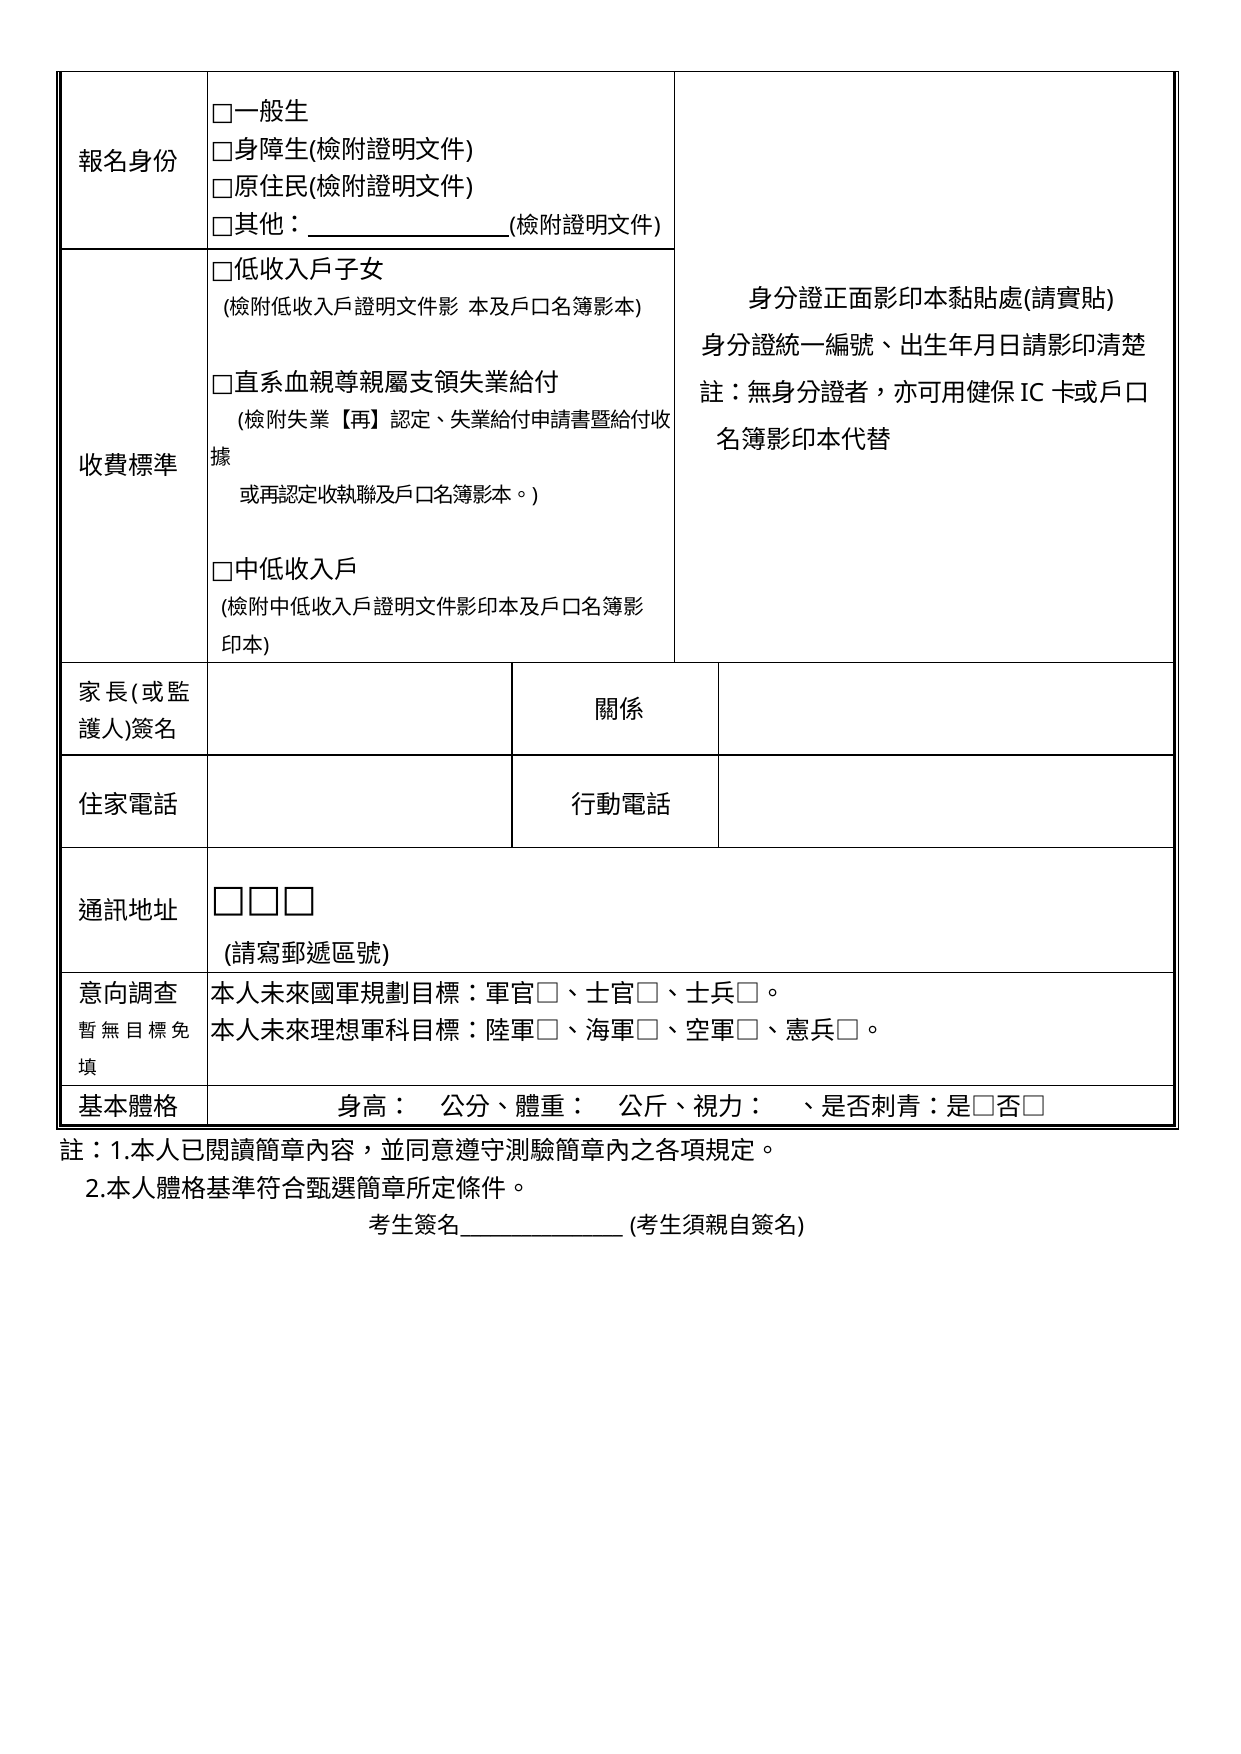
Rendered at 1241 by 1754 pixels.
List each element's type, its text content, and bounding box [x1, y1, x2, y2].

table_cell 關係 [513, 663, 718, 754]
table_cell 家長(或監護人)簽名 [62, 663, 207, 754]
table_cell [719, 756, 1173, 847]
table_cell □一般生 □身障生(檢附證明文件) □原住民(檢附證明文件) □其他： (檢附證明文件) [208, 72, 674, 248]
table_cell □低收入戶子女 (檢附低收入戶證明文件影 本及戶口名簿影本) □直系血親尊親屬支領失業給付 (檢附失業【再】認定、失業給付申請書暨給付收據 或再認定收執聯及戶口名簿影本。) □中低收入戶 (檢附中低收入戶證明文件影印本及戶口名簿影 印本) [208, 250, 674, 662]
table_cell 住家電話 [62, 756, 207, 847]
table_cell 通訊地址 [62, 848, 207, 972]
table_cell □□□ (請寫郵遞區號) [208, 848, 1173, 972]
table_cell 本人未來國軍規劃目標：軍官□、士官□、士兵□。 本人未來理想軍科目標：陸軍□、海軍□、空軍□、憲兵□。 [208, 973, 1173, 1085]
table_cell 收費標準 [62, 250, 207, 662]
table_cell [719, 663, 1173, 754]
table_cell [208, 663, 511, 754]
table_cell 行動電話 [513, 756, 718, 847]
table_cell 身分證正面影印本黏貼處(請實貼) 身分證統一編號、出生年月日請影印清楚 註：無身分證者，亦可用健保 IC 卡或戶口 名簿影印本代替 [675, 72, 1173, 662]
text 2.本人體格基準符合甄選簡章所定條件。 [59, 1167, 1181, 1205]
table_cell 報名身份 [62, 72, 207, 248]
table_cell 基本體格 [62, 1086, 207, 1124]
table_cell 意向調查 暫無目標免填 [62, 973, 207, 1085]
table_cell 身高： 公分、體重： 公斤、視力： 、是否刺青：是□否□ [208, 1086, 1173, 1124]
table_cell [208, 756, 511, 847]
text 註：1.本人已閱讀簡章內容，並同意遵守測驗簡章內之各項規定。 [59, 1130, 1181, 1167]
text 考生簽名________________ (考生須親自簽名) [59, 1205, 1181, 1242]
